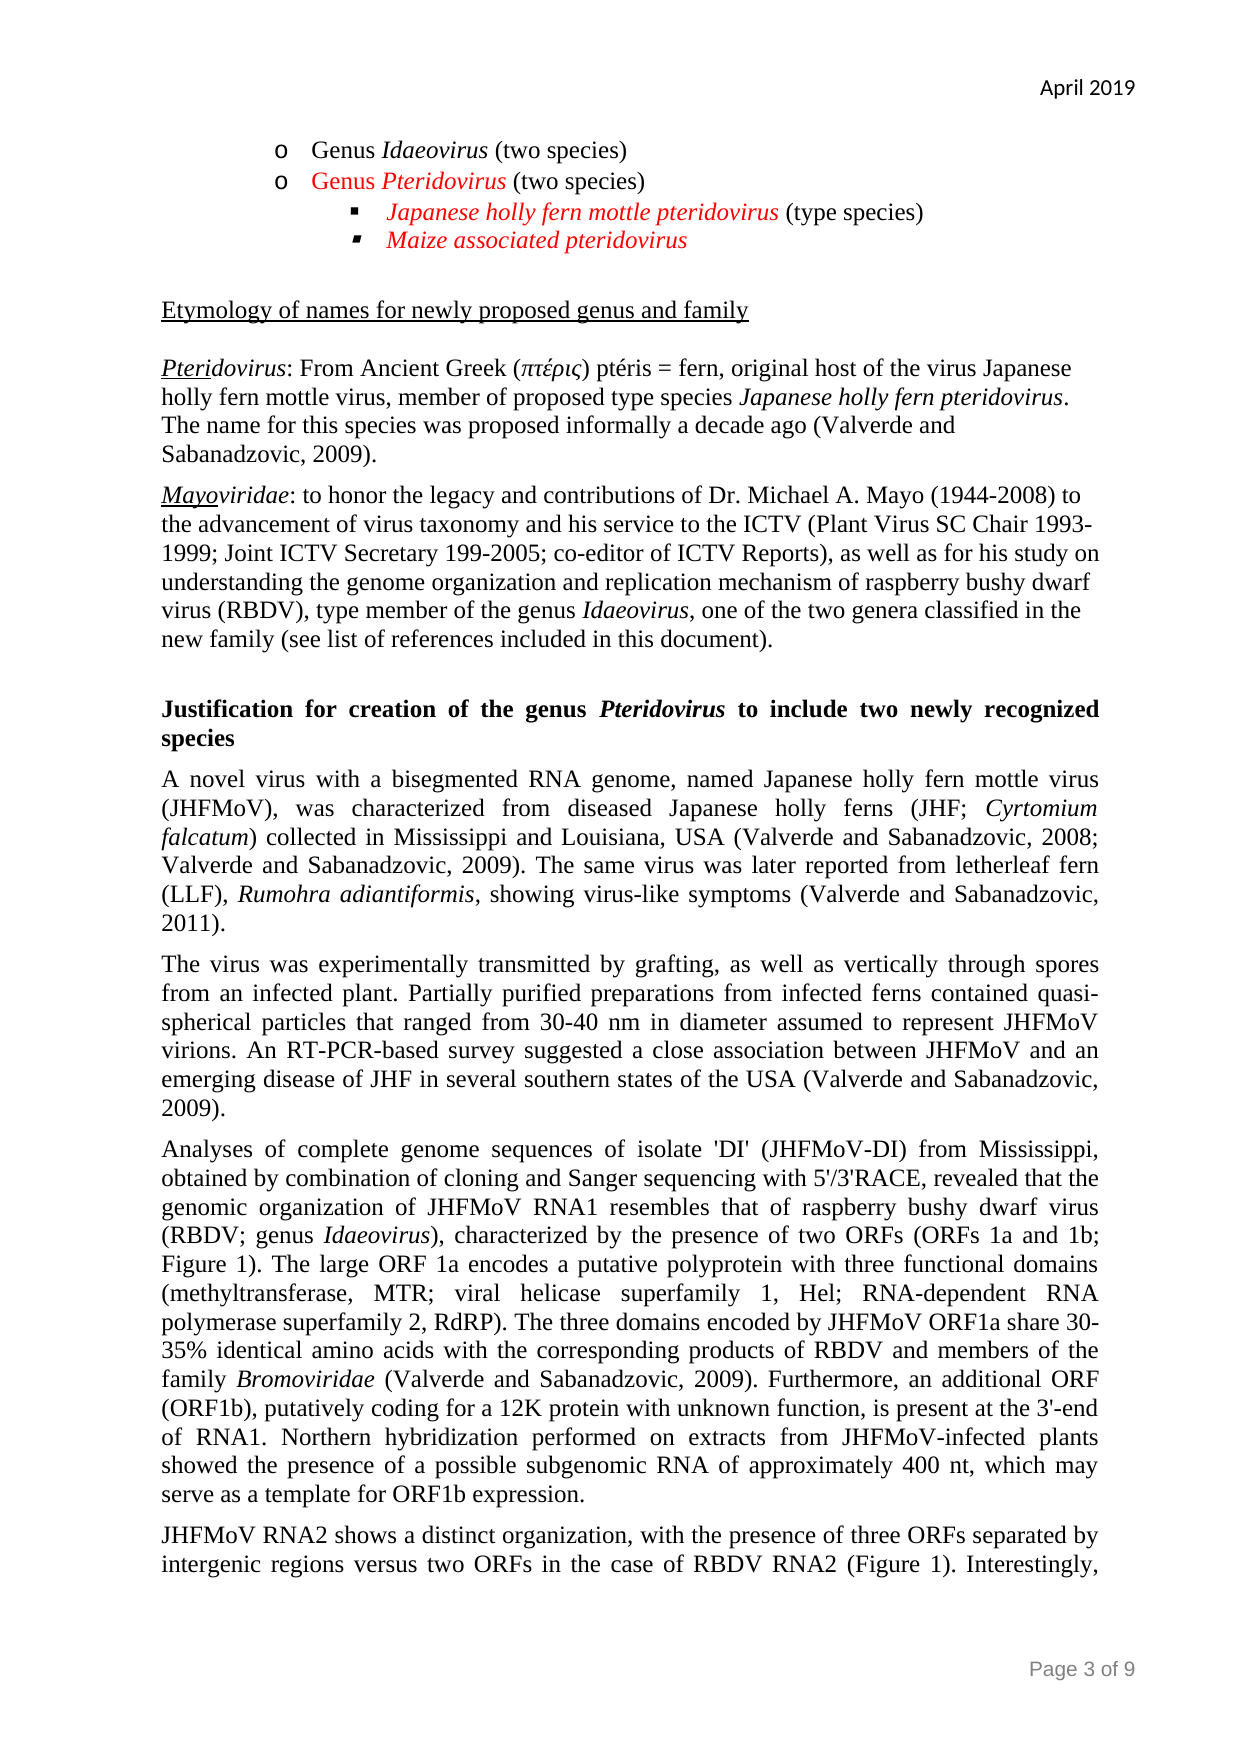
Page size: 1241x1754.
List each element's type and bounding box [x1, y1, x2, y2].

table_header [150, 135, 1111, 1578]
